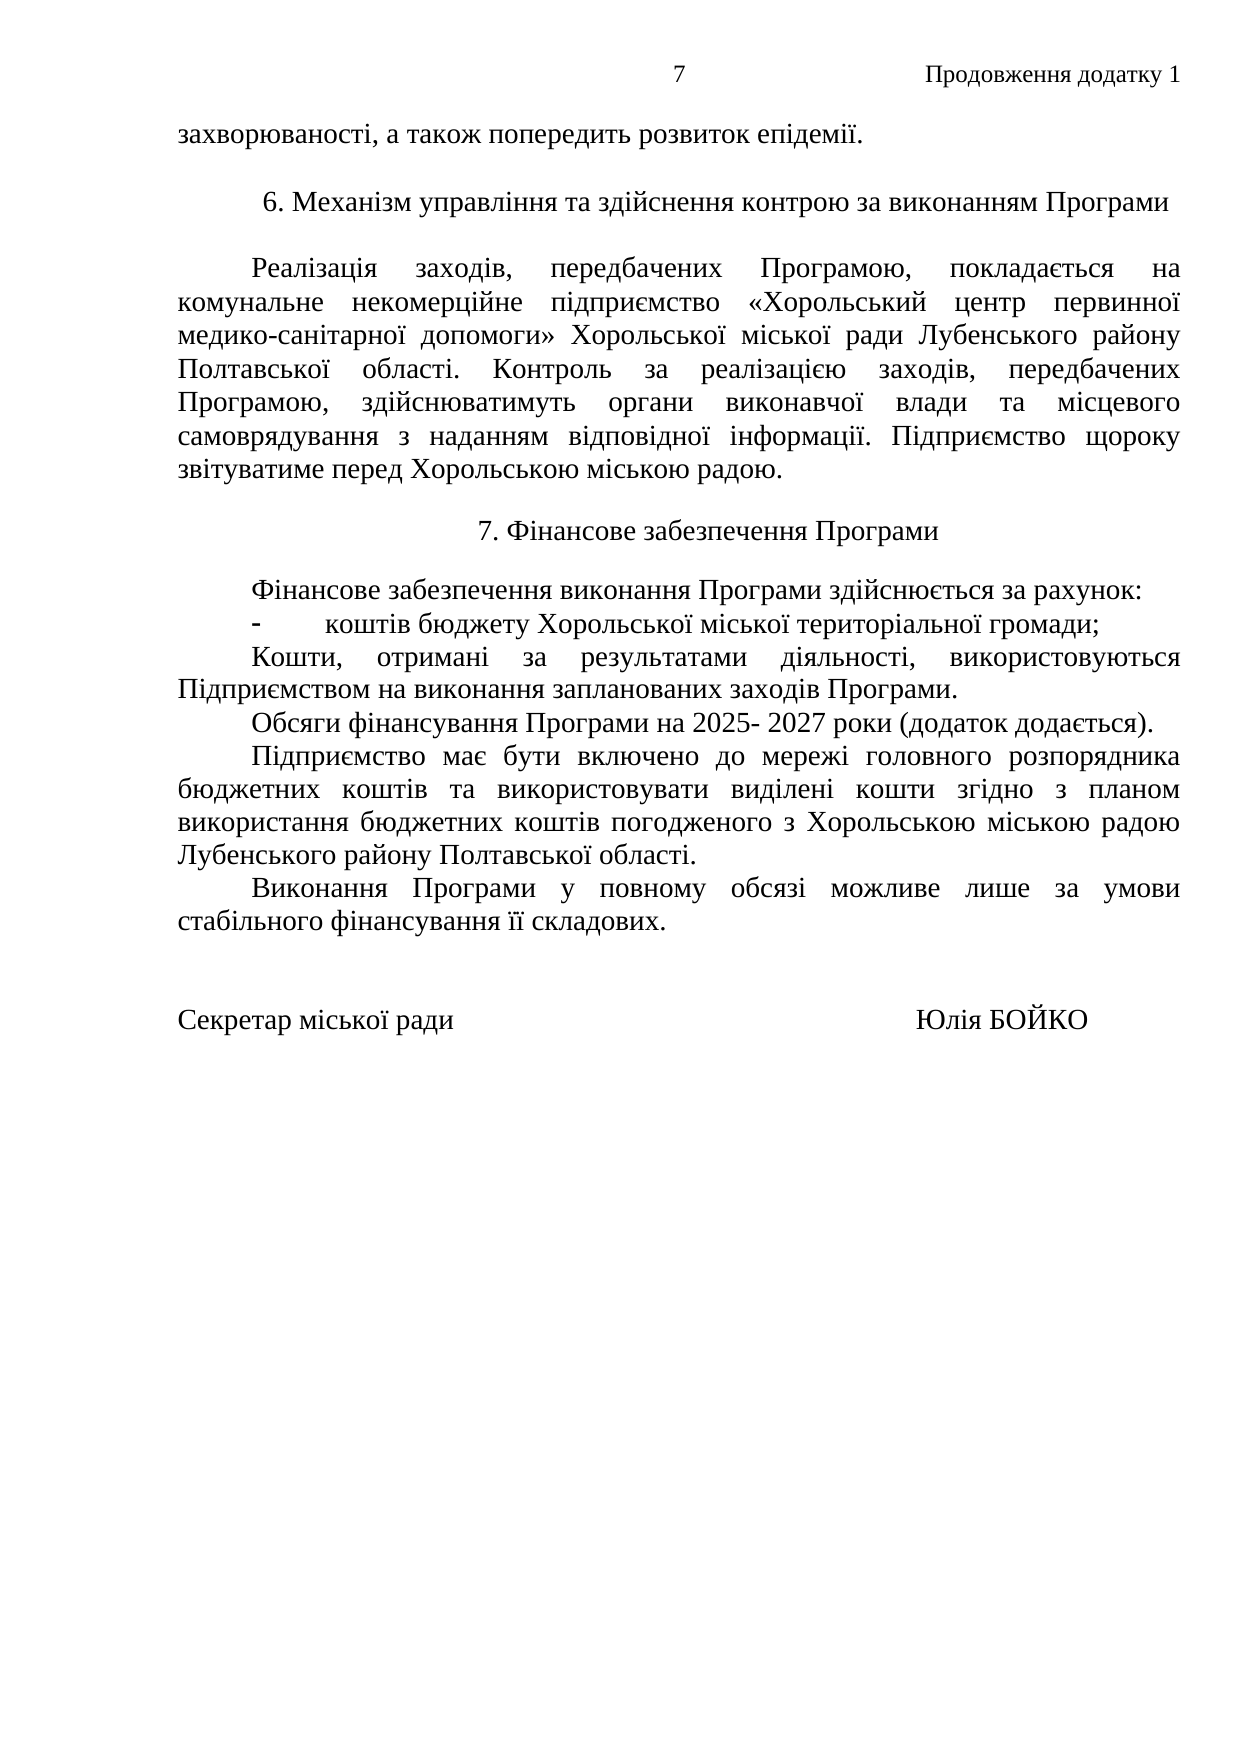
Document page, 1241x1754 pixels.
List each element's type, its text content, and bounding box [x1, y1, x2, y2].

text Секретар міської ради Юлія БОЙКО [177, 1003, 1181, 1036]
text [177, 117, 1181, 150]
text Реалізація заходів, передбачених Програмою, покладається на комунальне некомерційне підприємство «Хорольський центр первинної медико-санітарної допомоги» Хорольської міської ради Лубенського району Полтавської області. Контроль за реалізацією заходів, передбачених Програмою, здійснюватимуть органи виконавчої влади та місцевого самоврядування з наданням відповідної інформації. Підприємство щороку звітуватиме перед Хорольською міською радою. [177, 251, 1181, 486]
text Виконання Програми у повному обсязі можливе лише за умови стабільного фінансування її складових. [177, 871, 1181, 937]
text Підприємство має бути включено до мережі головного розпорядника бюджетних коштів та використовувати виділені кошти згідно з планом використання бюджетних коштів погодженого з Хорольською міською радою Лубенського району Полтавської області. [177, 739, 1181, 871]
text Фінансове забезпечення виконання Програми здійснюється за рахунок: [177, 573, 1181, 606]
text Обсяги фінансування Програми на 2025- 2027 роки (додаток додається). [177, 706, 1181, 739]
text Кошти, отримані за результатами діяльності, використовуються Підприємством на виконання запланованих заходів Програми. [177, 639, 1181, 706]
text 6. Механізм управління та здійснення контрою за виконанням Програми [177, 184, 1181, 217]
list коштів бюджету Хорольської міської територіальної громади; [177, 606, 1181, 639]
text 7. Фінансове забезпечення Програми [477, 519, 1181, 546]
